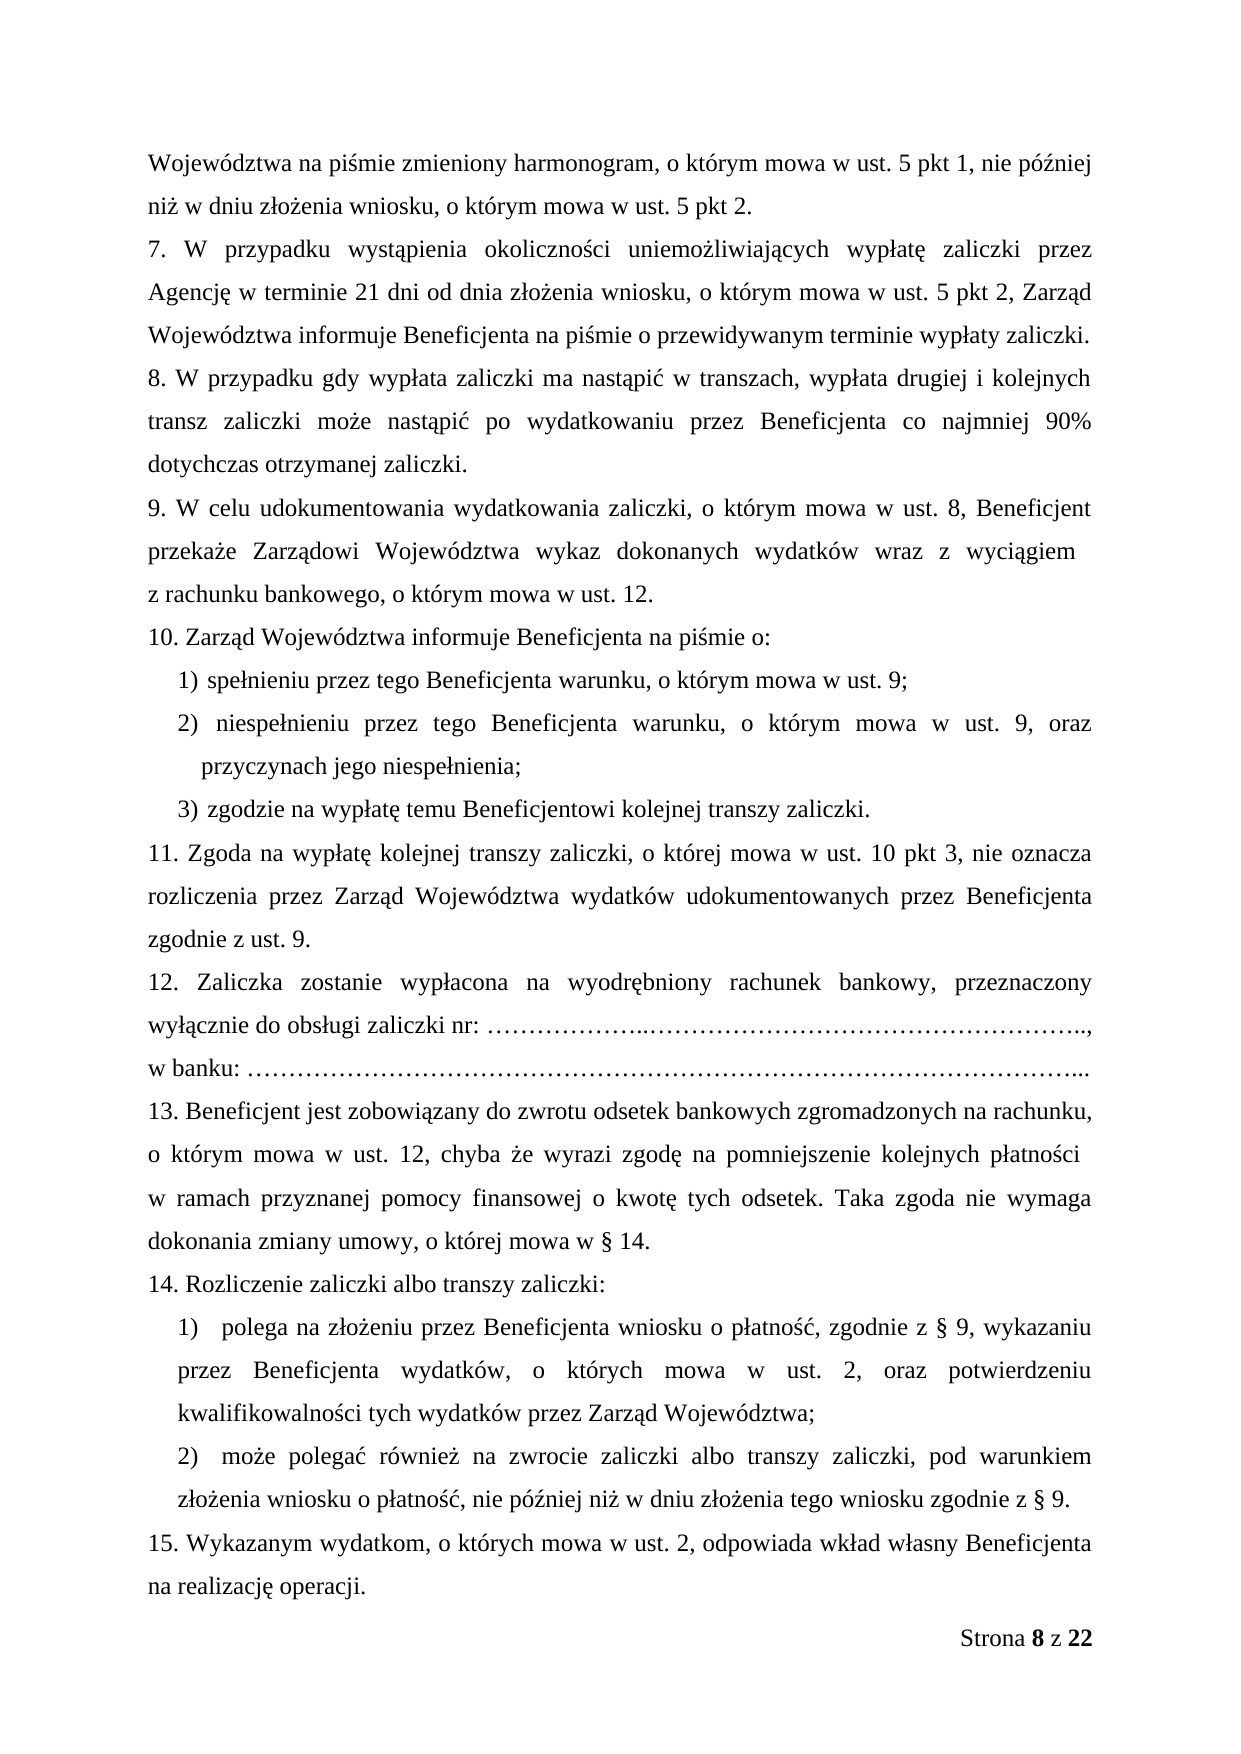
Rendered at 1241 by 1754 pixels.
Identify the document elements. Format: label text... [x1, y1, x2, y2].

text 2) może polegać również na zwrocie zaliczki albo transzy zaliczki, pod warunkiem złożenia wniosku o płatność, nie później niż w dniu złożenia tego wniosku zgodnie z § 9. [177, 1441, 1093, 1513]
text 1) spełnieniu przez tego Beneficjenta warunku, o którym mowa w ust. 9; [177, 665, 1093, 694]
text 14. Rozliczenie zaliczki albo transzy zaliczki: [148, 1269, 1093, 1298]
text 9. W celu udokumentowania wydatkowania zaliczki, o którym mowa w ust. 8, Beneficjent przekaże Zarządowi Województwa wykaz dokonanych wydatków wraz z wyciągiem z rachunku bankowego, o którym mowa w ust. 12. [148, 493, 1093, 608]
text 12. Zaliczka zostanie wypłacona na wyodrębniony rachunek bankowy, przeznaczony wyłącznie do obsługi zaliczki nr: ………………..…………………………………………….., w banku: ………………………………………………………………………………………... [148, 967, 1093, 1082]
text 13. Beneficjent jest zobowiązany do zwrotu odsetek bankowych zgromadzonych na rachunku, o którym mowa w ust. 12, chyba że wyrazi zgodę na pomniejszenie kolejnych płatności w ramach przyznanej pomocy finansowej o kwotę tych odsetek. Taka zgoda nie wymaga dokonania zmiany umowy, o której mowa w § 14. [148, 1096, 1093, 1254]
text 10. Zarząd Województwa informuje Beneficjenta na piśmie o: [148, 622, 1093, 651]
text 7. W przypadku wystąpienia okoliczności uniemożliwiających wypłatę zaliczki przez Agencję w terminie 21 dni od dnia złożenia wniosku, o którym mowa w ust. 5 pkt 2, Zarząd Województwa informuje Beneficjenta na piśmie o przewidywanym terminie wypłaty zaliczki. [148, 234, 1093, 349]
text 11. Zgoda na wypłatę kolejnej transzy zaliczki, o której mowa w ust. 10 pkt 3, nie oznacza rozliczenia przez Zarząd Województwa wydatków udokumentowanych przez Beneficjenta zgodnie z ust. 9. [148, 838, 1093, 953]
text 2) niespełnieniu przez tego Beneficjenta warunku, o którym mowa w ust. 9, oraz przyczynach jego niespełnienia; [177, 708, 1093, 780]
text 3) zgodzie na wypłatę temu Beneficjentowi kolejnej transzy zaliczki. [177, 794, 1093, 823]
text 8. W przypadku gdy wypłata zaliczki ma nastąpić w transzach, wypłata drugiej i kolejnych transz zaliczki może nastąpić po wydatkowaniu przez Beneficjenta co najmniej 90% dotychczas otrzymanej zaliczki. [148, 363, 1093, 478]
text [148, 148, 1093, 219]
text 15. Wykazanym wydatkom, o których mowa w ust. 2, odpowiada wkład własny Beneficjenta na realizację operacji. [148, 1528, 1093, 1599]
text 1) polega na złożeniu przez Beneficjenta wniosku o płatność, zgodnie z § 9, wykazaniu przez Beneficjenta wydatków, o których mowa w ust. 2, oraz potwierdzeniu kwalifikowalności tych wydatków przez Zarząd Województwa; [177, 1312, 1093, 1427]
